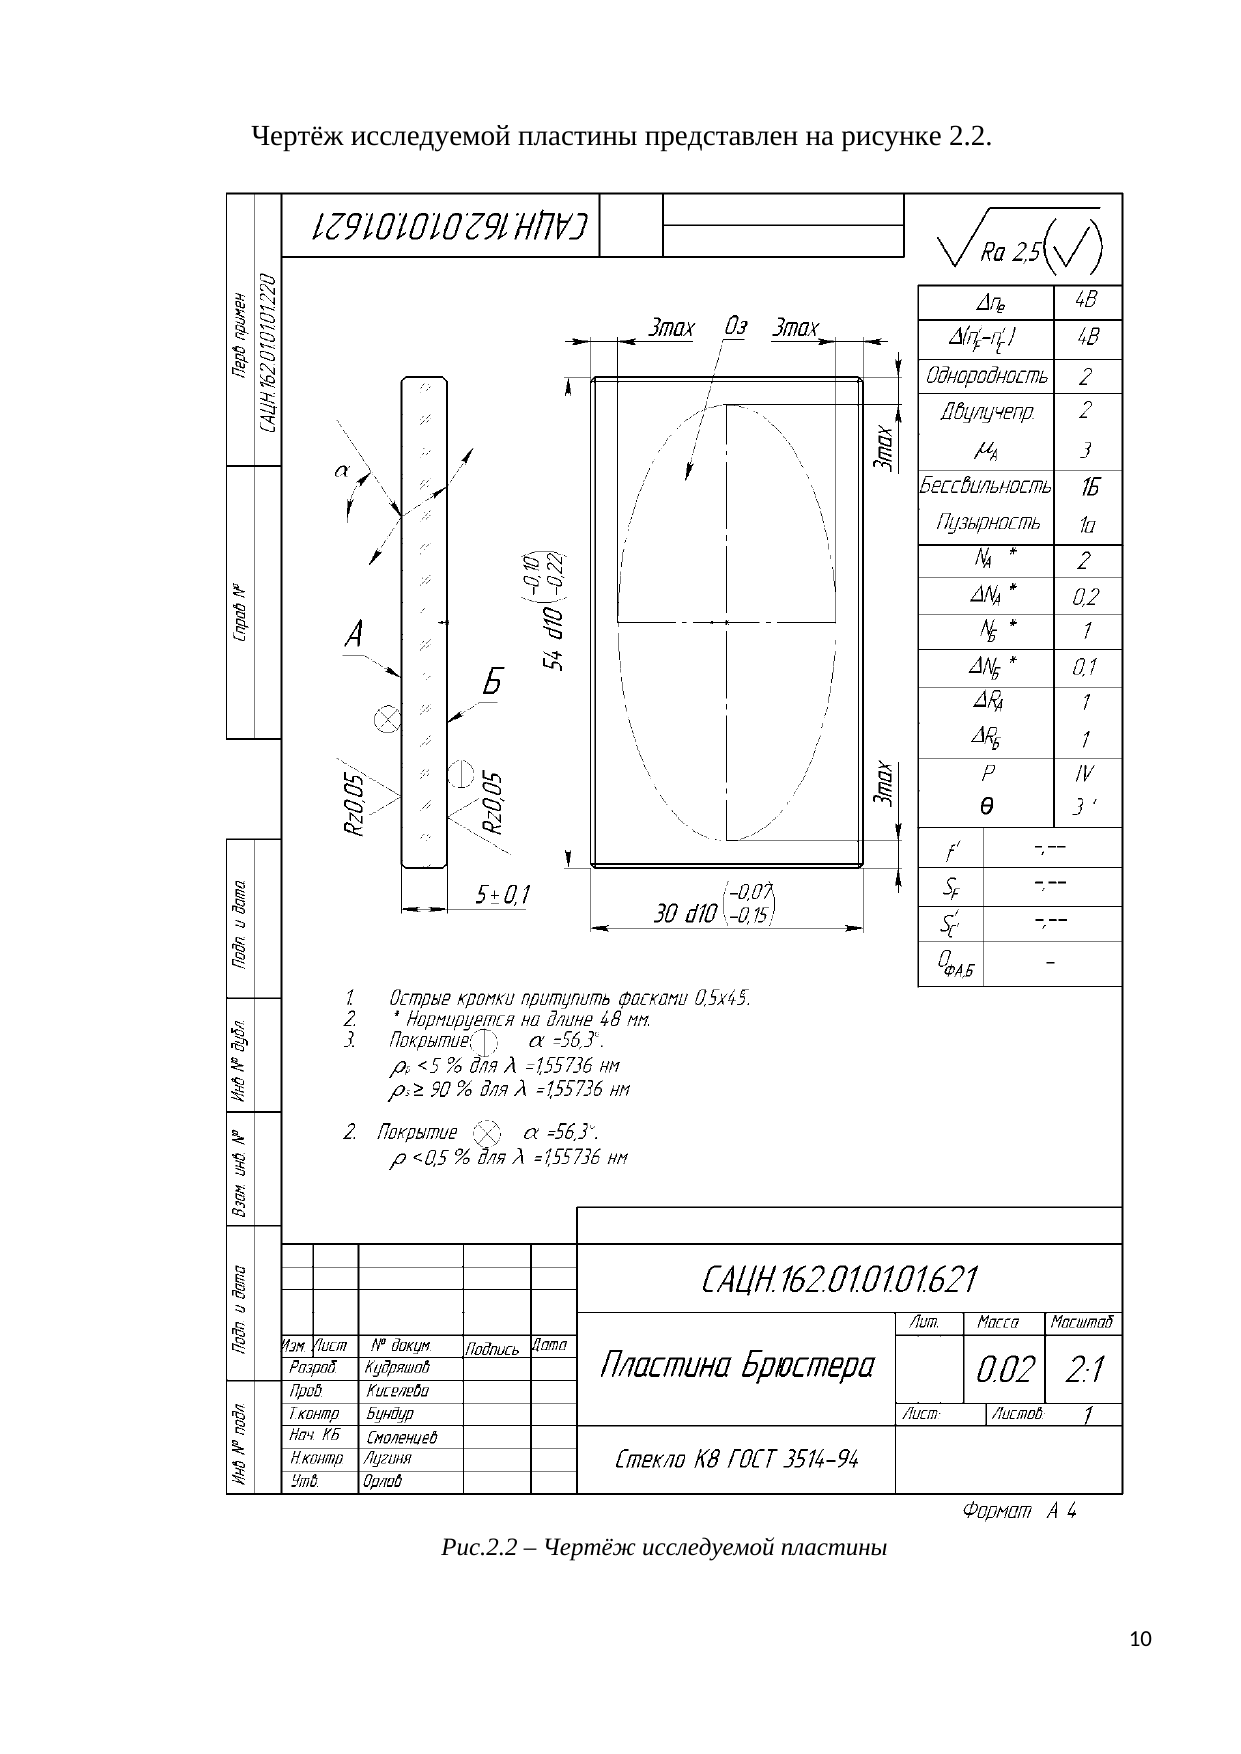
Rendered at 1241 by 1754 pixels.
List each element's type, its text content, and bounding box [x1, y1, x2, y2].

text Чертёж исследуемой пластины представлен на рисунке 2.2. [177, 118, 1152, 152]
picture [190, 177, 1145, 1528]
